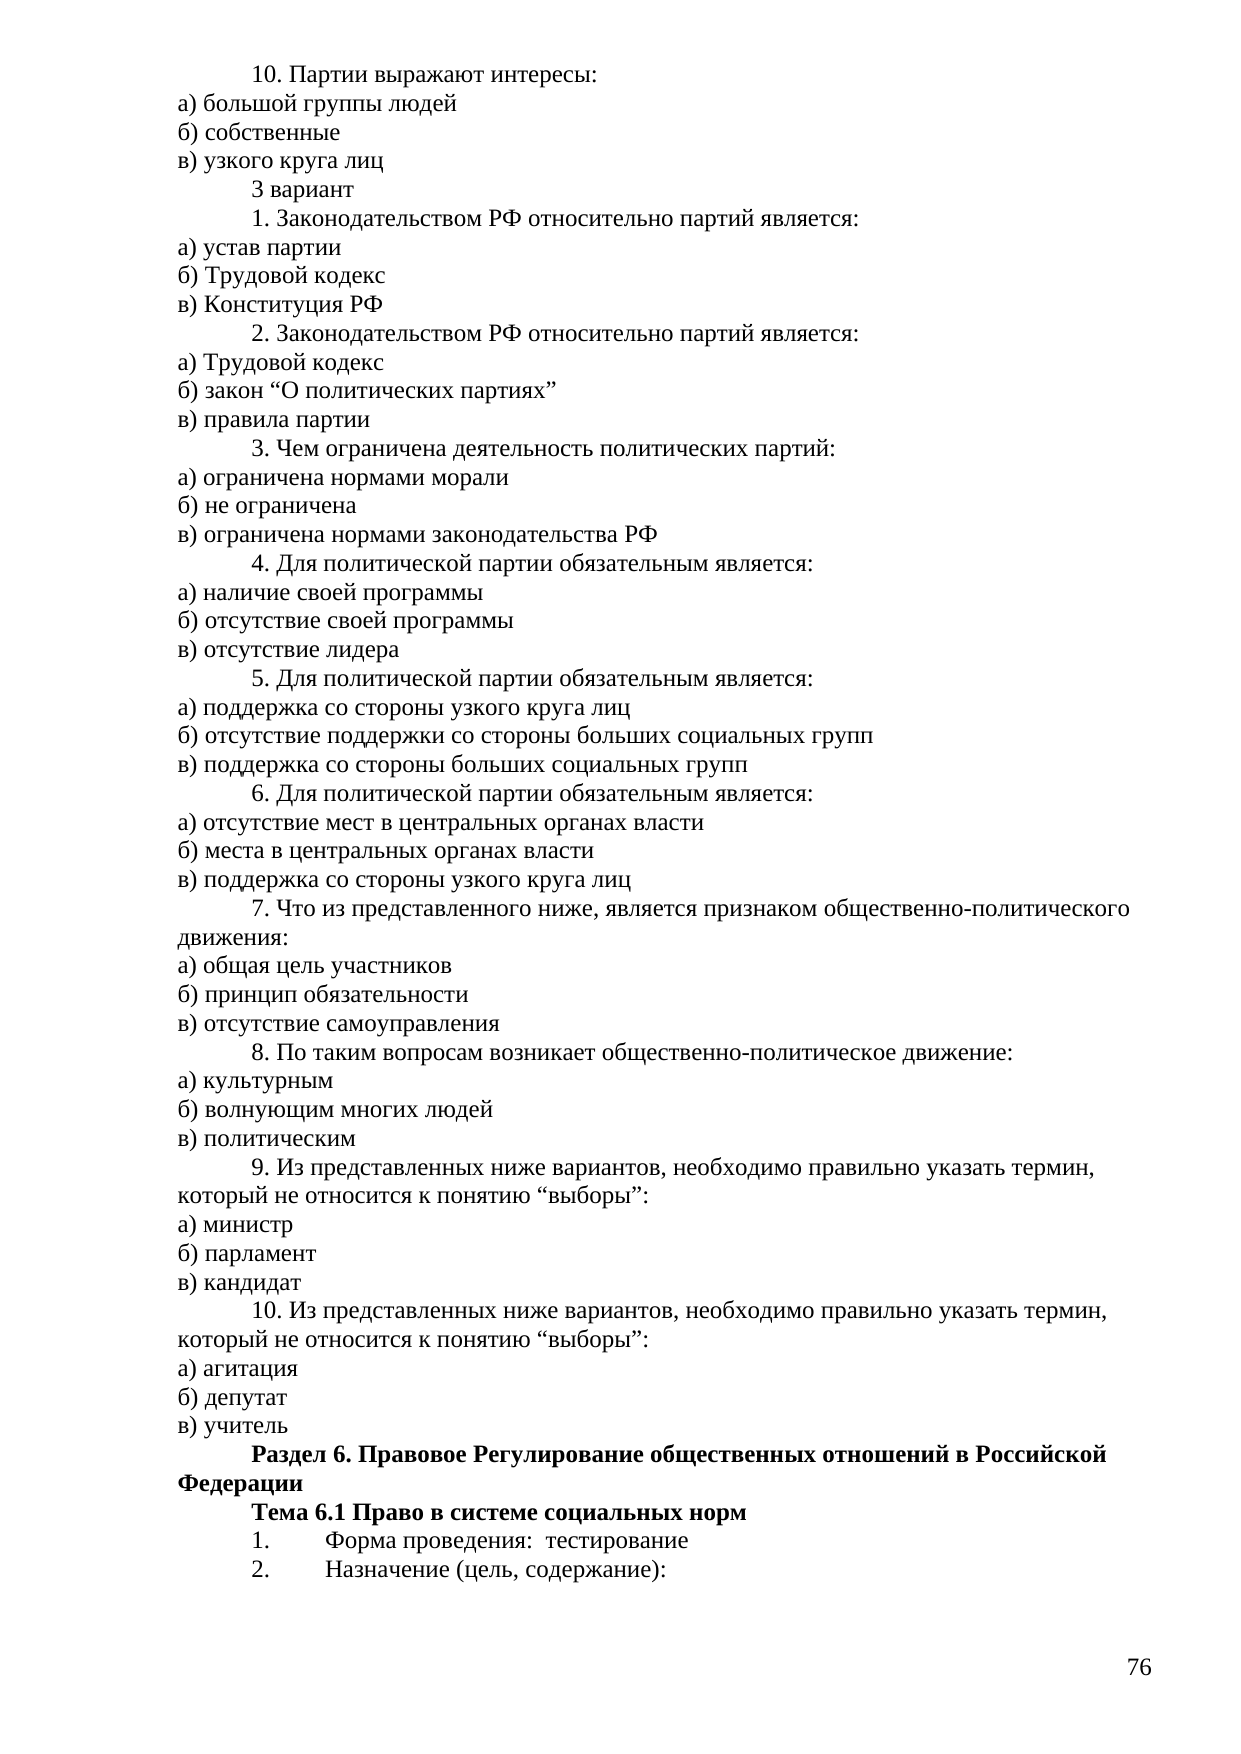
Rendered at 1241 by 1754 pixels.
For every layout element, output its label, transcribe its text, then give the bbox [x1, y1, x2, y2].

list Форма проведения: тестирование [177, 1525, 1152, 1554]
text 8. По таким вопросам возникает общественно-политическое движение: а) культурным б) волнующим многих людей в) политическим [177, 1037, 1152, 1152]
text 2. Законодательством РФ относительно партий является: а) Трудовой кодекс б) закон “О политических партиях” в) правила партии [177, 318, 1152, 433]
text 10. Из представленных ниже вариантов, необходимо правильно указать термин, который не относится к понятию “выборы”: а) агитация б) депутат в) учитель [177, 1295, 1152, 1439]
text 10. Партии выражают интересы: а) большой группы людей б) собственные в) узкого круга лиц [177, 59, 1152, 174]
text 3. Чем ограничена деятельность политических партий: а) ограничена нормами морали б) не ограничена в) ограничена нормами законодательства РФ [177, 433, 1152, 548]
text 5. Для политической партии обязательным является: а) поддержка со стороны узкого круга лиц б) отсутствие поддержки со стороны больших социальных групп в) поддержка со стороны больших социальных групп [177, 663, 1152, 778]
text 3 вариант [177, 174, 1152, 203]
list Назначение (цель, содержание): [177, 1554, 1152, 1583]
text 9. Из представленных ниже вариантов, необходимо правильно указать термин, который не относится к понятию “выборы”: а) министр б) парламент в) кандидат [177, 1152, 1152, 1295]
text 4. Для политической партии обязательным является: а) наличие своей программы б) отсутствие своей программы в) отсутствие лидера [177, 548, 1152, 663]
text 7. Что из представленного ниже, является признаком общественно-политического движения: а) общая цель участников б) принцип обязательности в) отсутствие самоуправления [177, 893, 1152, 1037]
text 6. Для политической партии обязательным является: а) отсутствие мест в центральных органах власти б) места в центральных органах власти в) поддержка со стороны узкого круга лиц [177, 778, 1152, 893]
text Раздел 6. Правовое Регулирование общественных отношений в Российской Федерации [177, 1439, 1152, 1497]
text 1. Законодательством РФ относительно партий является: а) устав партии б) Трудовой кодекс в) Конституция РФ [177, 203, 1152, 318]
text Тема 6.1 Право в системе социальных норм [177, 1497, 1152, 1525]
